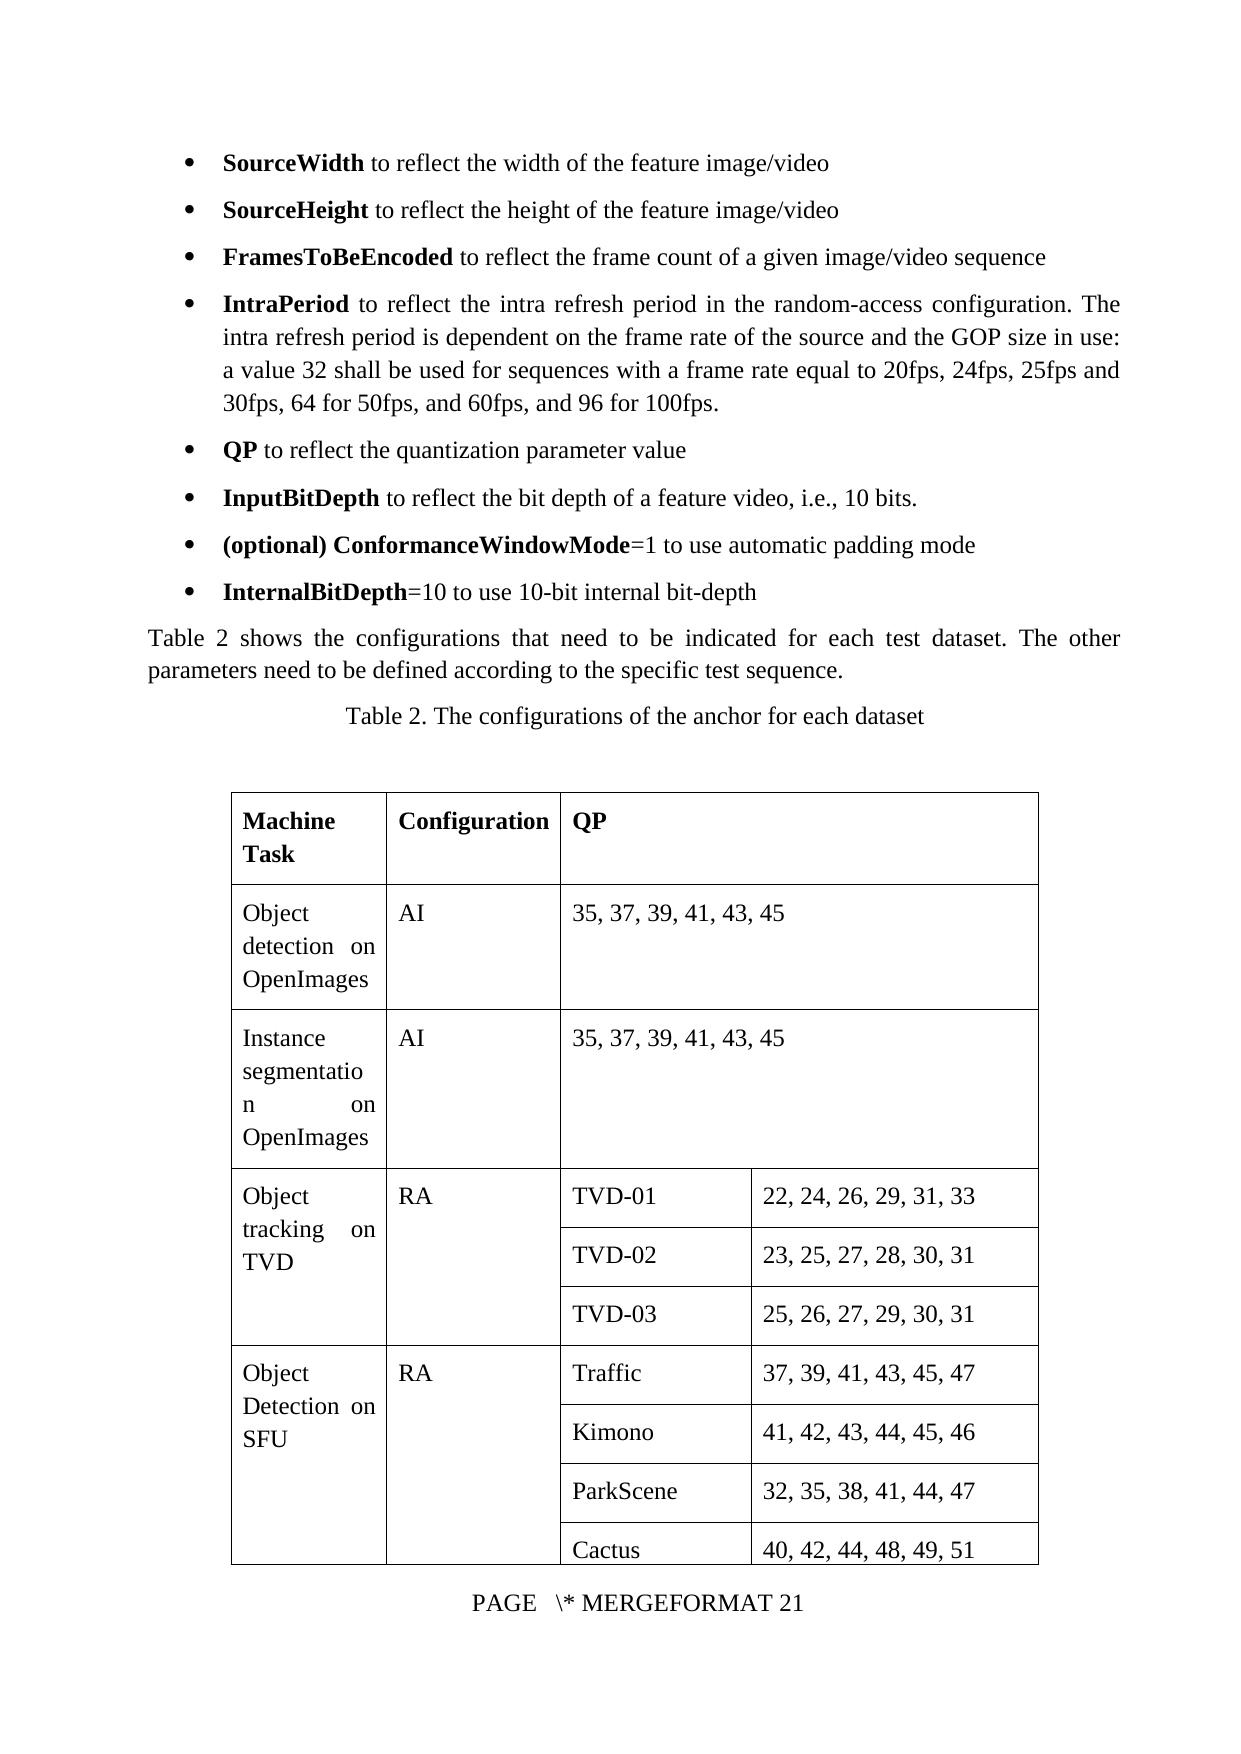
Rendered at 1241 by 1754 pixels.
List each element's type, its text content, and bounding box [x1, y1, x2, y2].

table_cell 41, 42, 43, 44, 45, 46 [752, 1405, 1038, 1463]
table_cell 23, 25, 27, 28, 30, 31 [752, 1228, 1038, 1286]
table_cell Cactus [561, 1523, 751, 1564]
table_cell TVD-02 [561, 1228, 751, 1286]
table_cell Traffic [561, 1346, 751, 1404]
table_cell 35, 37, 39, 41, 43, 45 [561, 1010, 1038, 1167]
table_cell TVD-03 [561, 1287, 751, 1345]
table_cell Object tracking on TVD [232, 1169, 386, 1345]
table_cell RA [387, 1169, 560, 1345]
table_header QP [561, 793, 1038, 884]
list FramesToBeEncoded to reflect the frame count of a given image/video sequence [185, 242, 1122, 271]
list SourceHeight to reflect the height of the feature image/video [185, 195, 1122, 224]
table_cell RA [387, 1346, 560, 1564]
table_cell 32, 35, 38, 41, 44, 47 [752, 1464, 1038, 1522]
list InputBitDepth to reflect the bit depth of a feature video, i.e., 10 bits. [185, 483, 1122, 511]
list SourceWidth to reflect the width of the feature image/video [185, 148, 1122, 176]
list InternalBitDepth=10 to use 10-bit internal bit-depth [185, 577, 1122, 606]
table_cell TVD-01 [561, 1169, 751, 1227]
table_cell AI [387, 1010, 560, 1167]
table_cell 37, 39, 41, 43, 45, 47 [752, 1346, 1038, 1404]
list IntraPeriod to reflect the intra refresh period in the random-access configuration. The intra refresh period is dependent on the frame rate of the source and the GOP size in use: a value 32 shall be used for sequences with a frame rate equal to 20fps, 24fps, 25fps and 30fps, 64 for 50fps, and 60fps, and 96 for 100fps. [185, 289, 1122, 417]
table_cell Kimono [561, 1405, 751, 1463]
table_cell ParkScene [561, 1464, 751, 1522]
table_cell 25, 26, 27, 29, 30, 31 [752, 1287, 1038, 1345]
table_cell Object detection on OpenImages [232, 885, 386, 1009]
table_cell Object Detection on SFU [232, 1346, 386, 1564]
list (optional) ConformanceWindowMode=1 to use automatic padding mode [185, 530, 1122, 559]
text Table 2. The configurations of the anchor for each dataset [148, 701, 1122, 730]
table_cell Instance segmentation on OpenImages [232, 1010, 386, 1167]
table_cell 22, 24, 26, 29, 31, 33 [752, 1169, 1038, 1227]
table_cell 35, 37, 39, 41, 43, 45 [561, 885, 1038, 1009]
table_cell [752, 1523, 1038, 1564]
table_cell AI [387, 885, 560, 1009]
table_header Configuration [387, 793, 560, 884]
table_header Machine Task [232, 793, 386, 884]
text Table 2 shows the configurations that need to be indicated for each test dataset. The other parameters need to be defined according to the specific test sequence. [148, 623, 1122, 684]
list QP to reflect the quantization parameter value [185, 436, 1122, 464]
